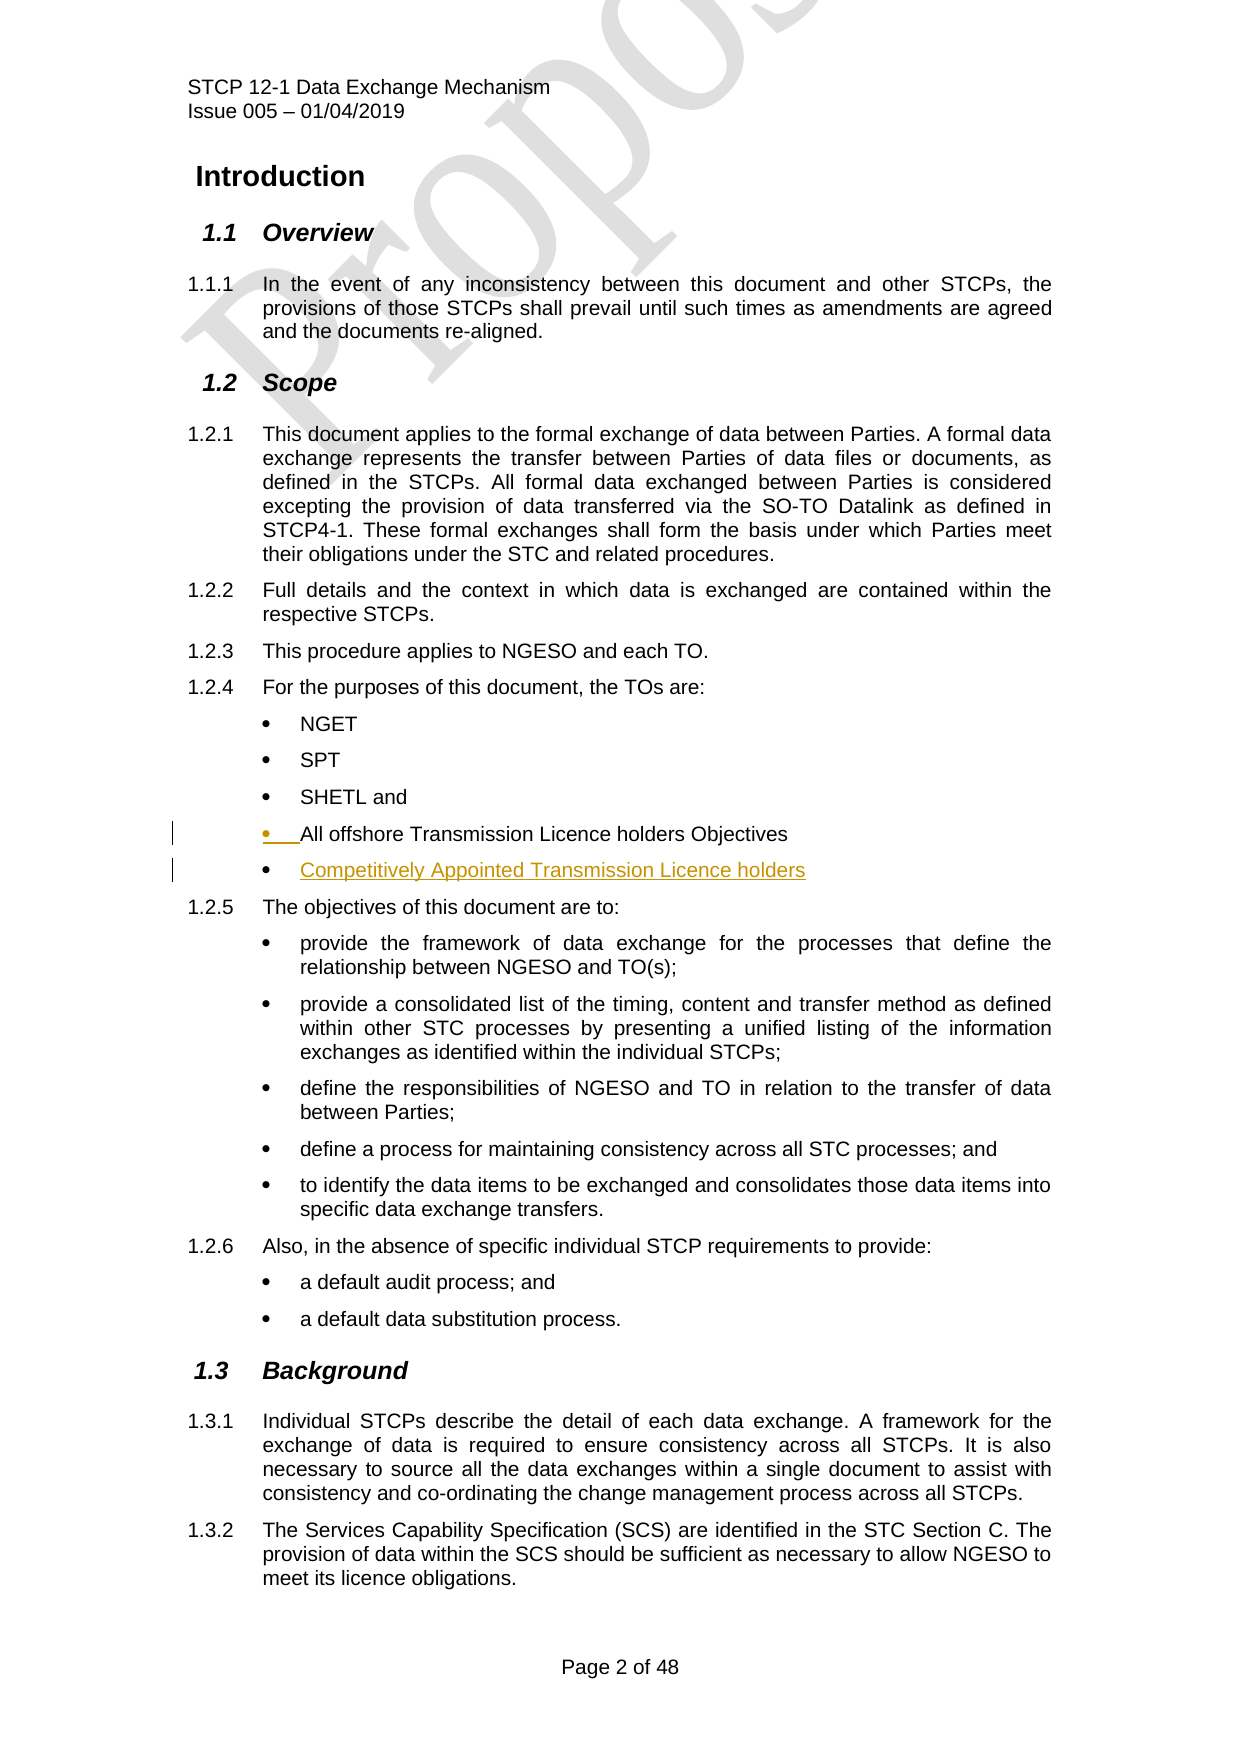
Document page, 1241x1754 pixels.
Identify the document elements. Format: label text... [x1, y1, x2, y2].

subtitle Background [187, 1356, 1053, 1384]
subtitle provide a consolidated list of the timing, content and transfer method as defined within other STC processes by presenting a unified listing of the information exchanges as identified within the individual STCPs; [262, 991, 1053, 1063]
subtitle to identify the data items to be exchanged and consolidates those data items into specific data exchange transfers. [262, 1173, 1053, 1221]
subtitle SPT [262, 748, 1053, 772]
subtitle define the responsibilities of NGESO and TO in relation to the transfer of data between Parties; [262, 1076, 1053, 1124]
subtitle provide the framework of data exchange for the processes that define the relationship between NGESO and TO(s); [262, 931, 1053, 979]
subtitle The objectives of this document are to: [187, 894, 1053, 918]
subtitle Also, in the absence of specific individual STCP requirements to provide: [187, 1233, 1053, 1257]
subtitle Scope [202, 368, 1053, 397]
subtitle In the event of any inconsistency between this document and other STCPs, the provisions of those STCPs shall prevail until such times as amendments are agreed and the documents re-aligned. [187, 271, 1053, 343]
subtitle For the purposes of this document, the TOs are: [187, 675, 1053, 699]
subtitle define a process for maintaining consistency across all STC processes; and [262, 1136, 1053, 1161]
subtitle The Services Capability Specification (SCS) are identified in the STC Section C. The provision of data within the SCS should be sufficient as necessary to allow NGESO to meet its licence obligations. [187, 1518, 1053, 1589]
subtitle This document applies to the formal exchange of data between Parties. A formal data exchange represents the transfer between Parties of data files or documents, as defined in the STCPs. All formal data exchanged between Parties is considered excepting the provision of data transferred via the SO-TO Datalink as defined in STCP4-1. These formal exchanges shall form the basis under which Parties meet their obligations under the STC and related procedures. [187, 422, 1053, 566]
subtitle This procedure applies to NGESO and each TO. [187, 639, 1053, 663]
subtitle SHETL and [262, 785, 1053, 809]
subtitle Full details and the context in which data is exchanged are contained within the respective STCPs. [187, 578, 1053, 626]
subtitle a default audit process; and [262, 1270, 1053, 1294]
subtitle NGET [262, 712, 1053, 736]
subtitle All offshore Transmission Licence holders Objectives [262, 821, 1053, 845]
subtitle a default data substitution process. [262, 1307, 1053, 1331]
subtitle Individual STCPs describe the detail of each data exchange. A framework for the exchange of data is required to ensure consistency across all STCPs. It is also necessary to source all the data exchanges within a single document to assist with consistency and co-ordinating the change management process across all STCPs. [187, 1409, 1053, 1505]
subtitle Introduction [187, 159, 1053, 193]
subtitle Overview [202, 218, 1053, 246]
